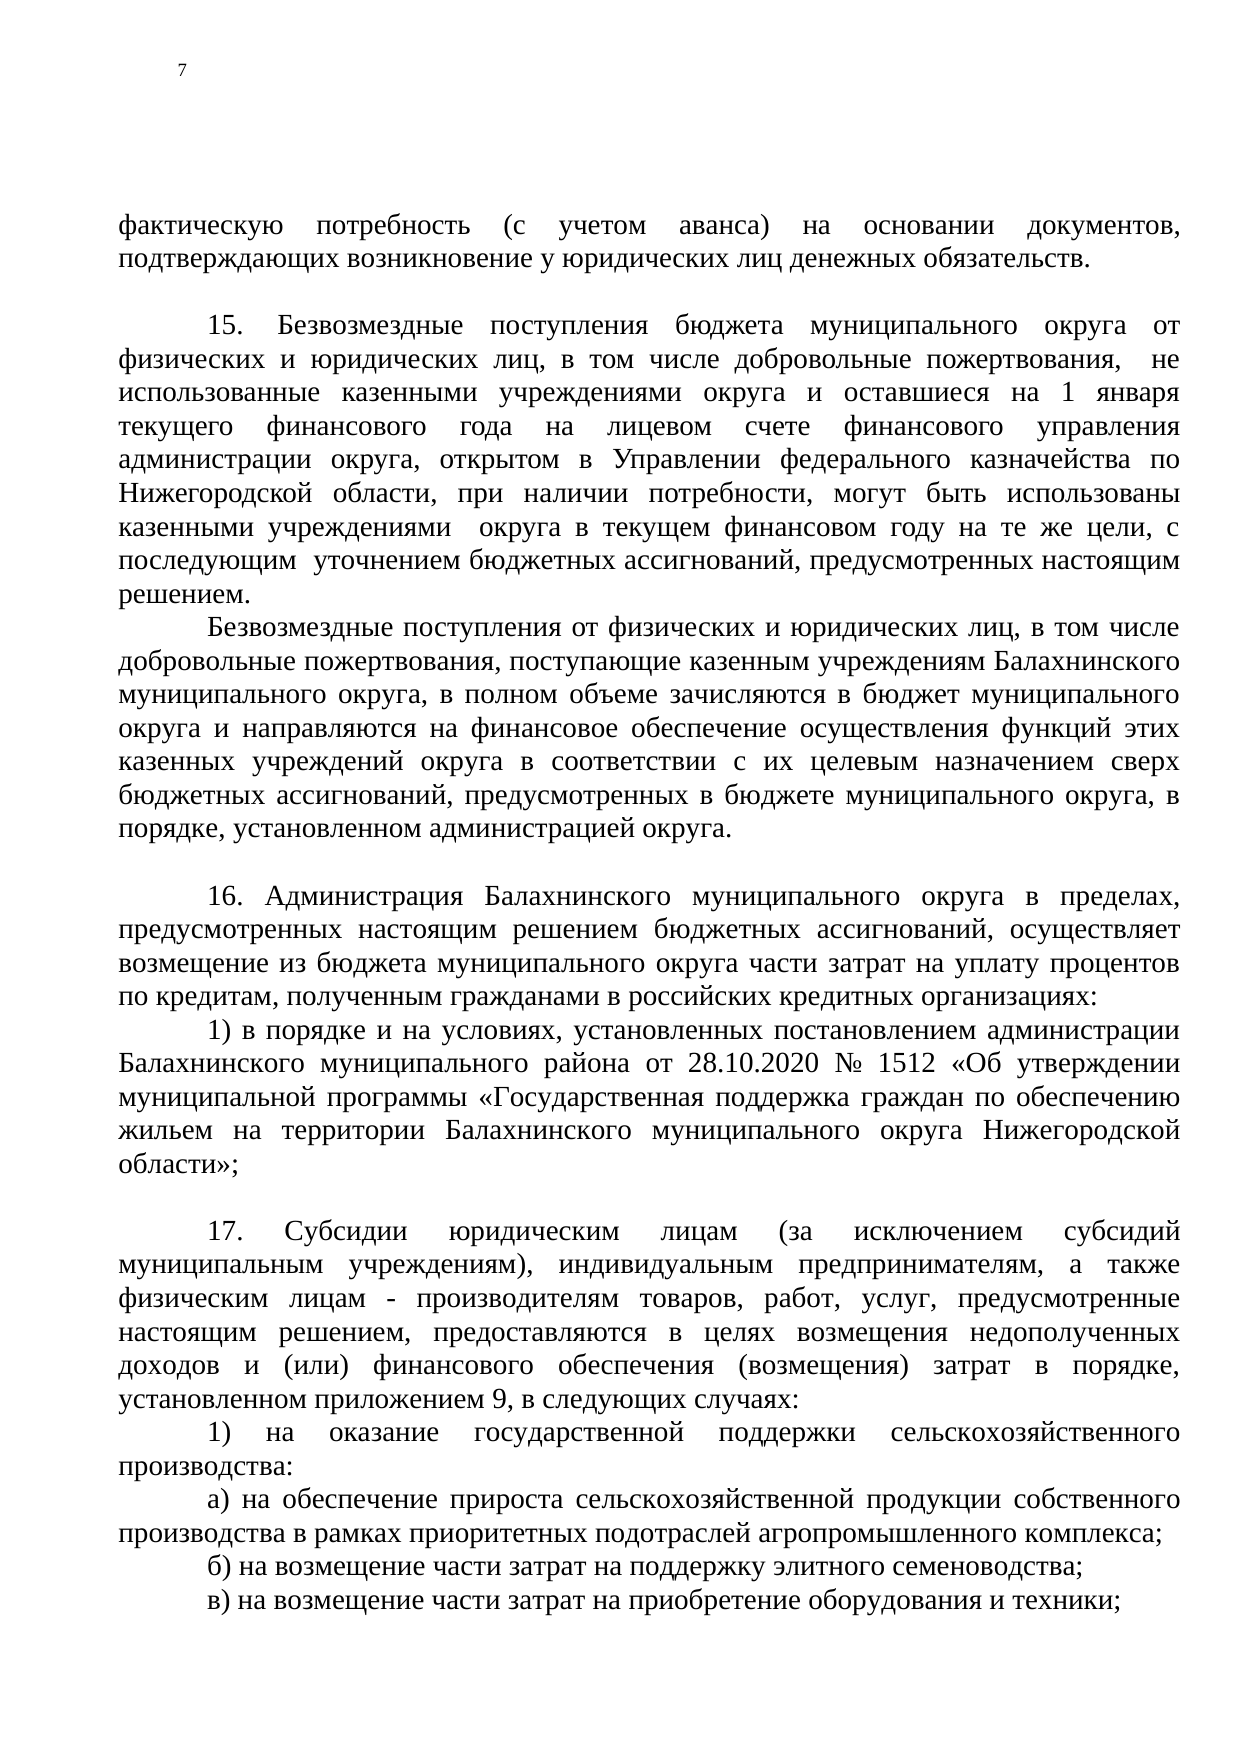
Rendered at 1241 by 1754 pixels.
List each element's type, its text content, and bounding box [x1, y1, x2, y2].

text 15. Безвозмездные поступления бюджета муниципального округа от физических и юридических лиц, в том числе добровольные пожертвования, не использованные казенными учреждениями округа и оставшиеся на 1 января текущего финансового года на лицевом счете финансового управления администрации округа, открытом в Управлении федерального казначейства по Нижегородской области, при наличии потребности, могут быть использованы казенными учреждениями округа в текущем финансовом году на те же цели, с последующим уточнением бюджетных ассигнований, предусмотренных настоящим решением. [118, 307, 1181, 609]
text 16. Администрация Балахнинского муниципального округа в пределах, предусмотренных настоящим решением бюджетных ассигнований, осуществляет возмещение из бюджета муниципального округа части затрат на уплату процентов по кредитам, полученным гражданами в российских кредитных организациях: [118, 878, 1181, 1012]
text а) на обеспечение прироста сельскохозяйственной продукции собственного производства в рамках приоритетных подотраслей агропромышленного комплекса; [118, 1481, 1181, 1548]
text 1) на оказание государственной поддержки сельскохозяйственного производства: [118, 1414, 1181, 1481]
text в) на возмещение части затрат на приобретение оборудования и техники; [118, 1582, 1181, 1616]
text 1) в порядке и на условиях, установленных постановлением администрации Балахнинского муниципального района от 28.10.2020 № 1512 «Об утверждении муниципальной программы «Государственная поддержка граждан по обеспечению жильем на территории Балахнинского муниципального округа Нижегородской области»; [118, 1012, 1181, 1179]
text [118, 207, 1181, 274]
text Безвозмездные поступления от физических и юридических лиц, в том числе добровольные пожертвования, поступающие казенным учреждениям Балахнинского муниципального округа, в полном объеме зачисляются в бюджет муниципального округа и направляются на финансовое обеспечение осуществления функций этих казенных учреждений округа в соответствии с их целевым назначением сверх бюджетных ассигнований, предусмотренных в бюджете муниципального округа, в порядке, установленном администрацией округа. [118, 609, 1181, 844]
text б) на возмещение части затрат на поддержку элитного семеноводства; [118, 1548, 1181, 1582]
text 17. Субсидии юридическим лицам (за исключением субсидий муниципальным учреждениям), индивидуальным предпринимателям, а также физическим лицам - производителям товаров, работ, услуг, предусмотренные настоящим решением, предоставляются в целях возмещения недополученных доходов и (или) финансового обеспечения (возмещения) затрат в порядке, установленном приложением 9, в следующих случаях: [118, 1213, 1181, 1414]
